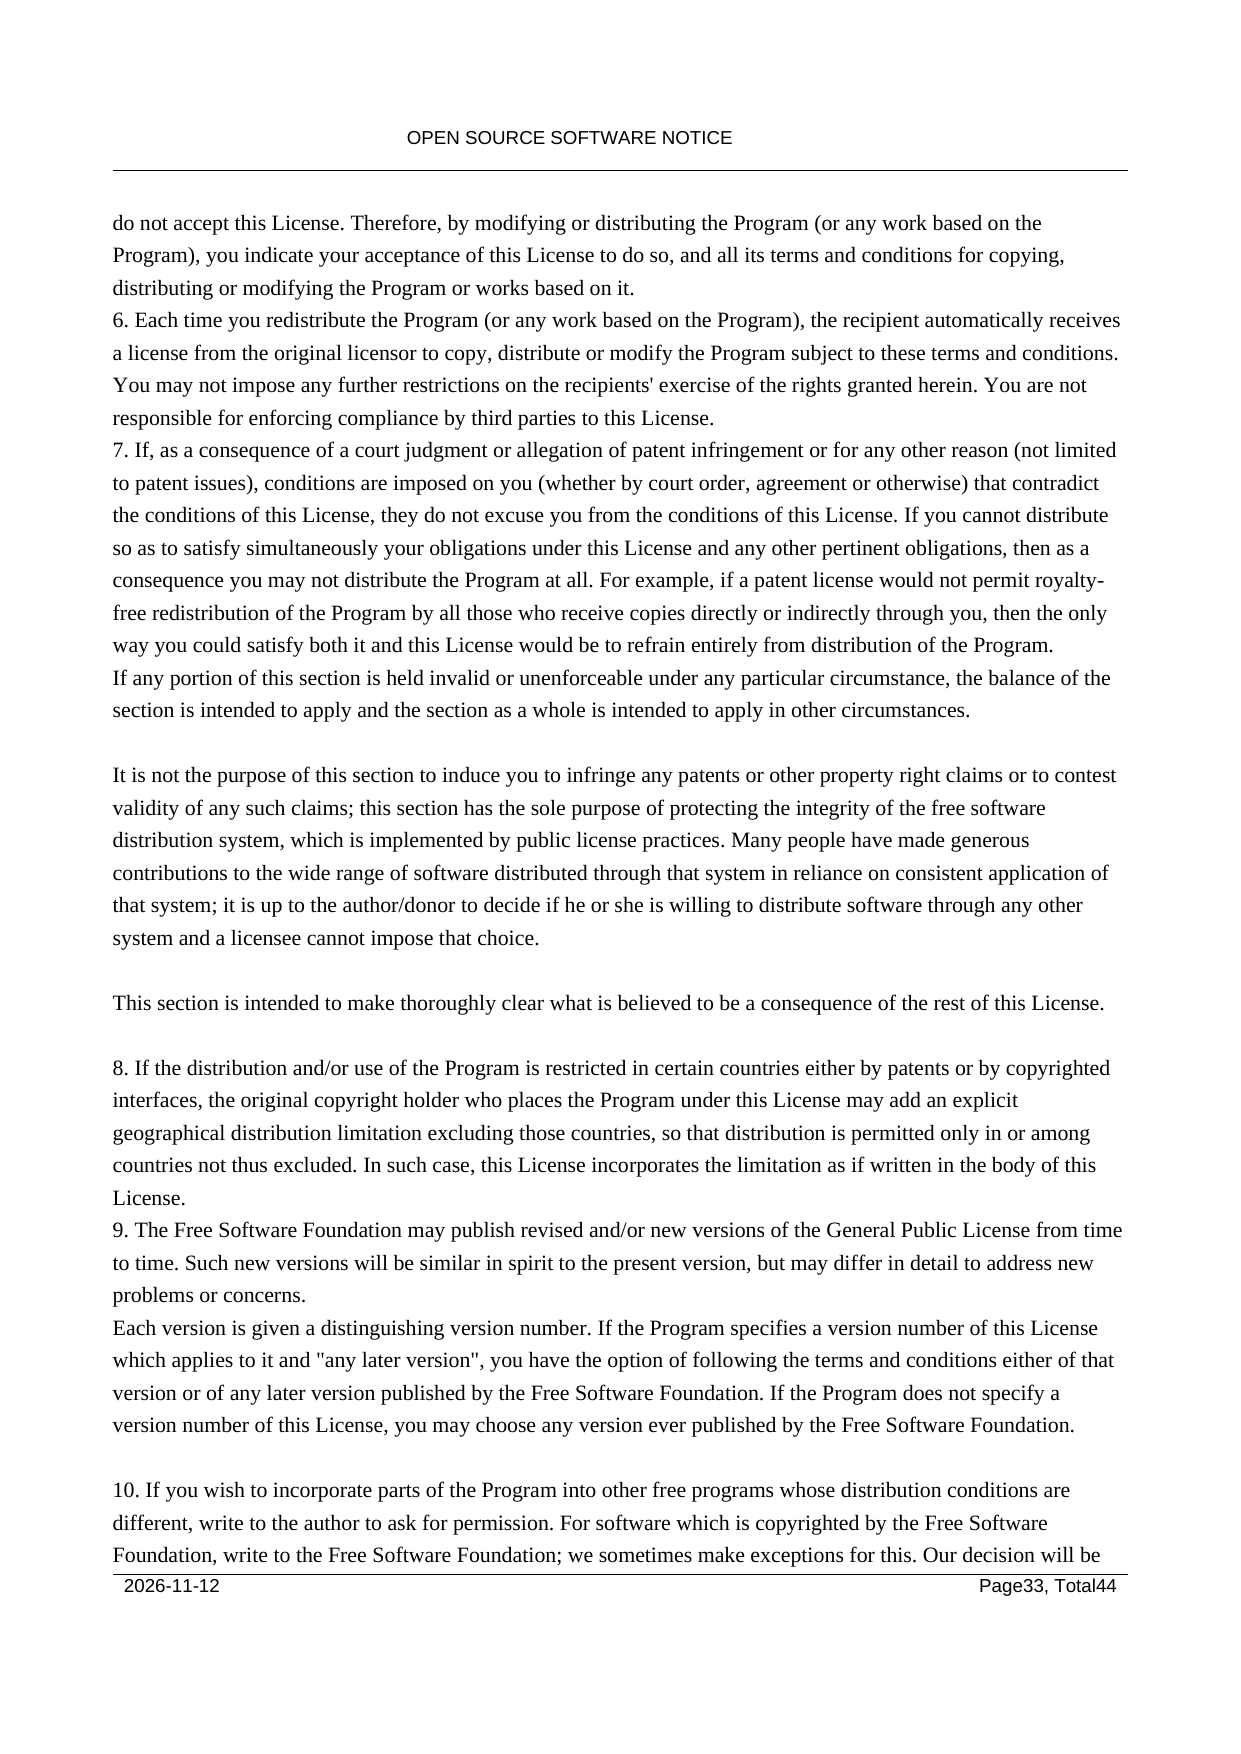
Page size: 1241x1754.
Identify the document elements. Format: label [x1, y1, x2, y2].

text [112, 206, 1128, 1571]
